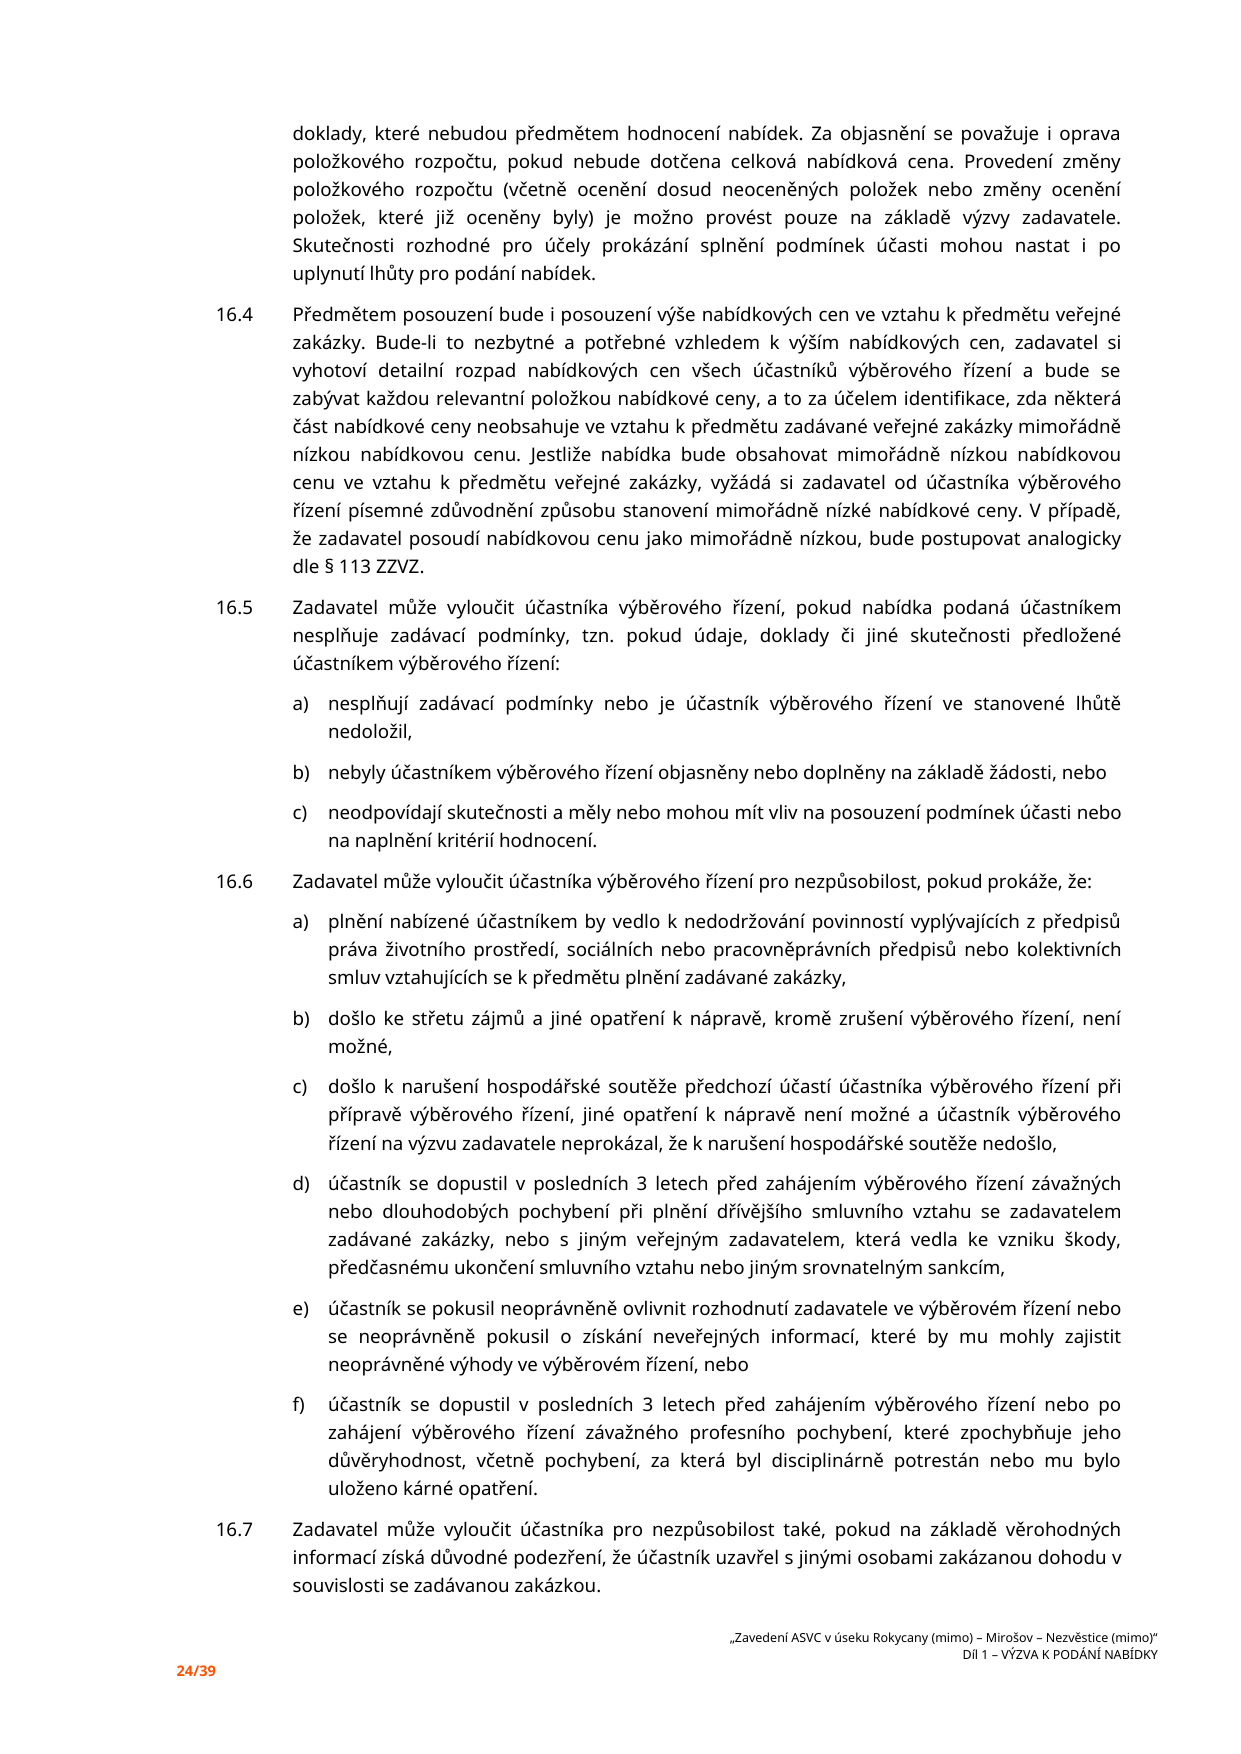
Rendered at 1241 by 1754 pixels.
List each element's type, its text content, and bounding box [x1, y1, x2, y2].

list neodpovídají skutečnosti a měly nebo mohou mít vliv na posouzení podmínek účasti nebo na naplnění kritérií hodnocení. [292, 799, 1122, 853]
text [216, 121, 1122, 286]
text Zadavatel může vyloučit účastníka pro nezpůsobilost také, pokud na základě věrohodných informací získá důvodné podezření, že účastník uzavřel s jinými osobami zakázanou dohodu v souvislosti se zadávanou zakázkou. [216, 1516, 1122, 1598]
text Zadavatel může vyloučit účastníka výběrového řízení, pokud nabídka podaná účastníkem nesplňuje zadávací podmínky, tzn. pokud údaje, doklady či jiné skutečnosti předložené účastníkem výběrového řízení: [216, 594, 1122, 676]
list došlo k narušení hospodářské soutěže předchozí účastí účastníka výběrového řízení při přípravě výběrového řízení, jiné opatření k nápravě není možné a účastník výběrového řízení na výzvu zadavatele neprokázal, že k narušení hospodářské soutěže nedošlo, [292, 1074, 1122, 1155]
list nesplňují zadávací podmínky nebo je účastník výběrového řízení ve stanovené lhůtě nedoložil, [292, 691, 1122, 744]
list plnění nabízené účastníkem by vedlo k nedodržování povinností vyplývajících z předpisů práva životního prostředí, sociálních nebo pracovněprávních předpisů nebo kolektivních smluv vztahujících se k předmětu plnění zadávané zakázky, [292, 909, 1122, 990]
list účastník se pokusil neoprávněně ovlivnit rozhodnutí zadavatele ve výběrovém řízení nebo se neoprávněně pokusil o získání neveřejných informací, které by mu mohly zajistit neoprávněné výhody ve výběrovém řízení, nebo [292, 1295, 1122, 1376]
list účastník se dopustil v posledních 3 letech před zahájením výběrového řízení nebo po zahájení výběrového řízení závažného profesního pochybení, které zpochybňuje jeho důvěryhodnost, včetně pochybení, za která byl disciplinárně potrestán nebo mu bylo uloženo kárné opatření. [292, 1391, 1122, 1501]
text Předmětem posouzení bude i posouzení výše nabídkových cen ve vztahu k předmětu veřejné zakázky. Bude-li to nezbytné a potřebné vzhledem k výším nabídkových cen, zadavatel si vyhotoví detailní rozpad nabídkových cen všech účastníků výběrového řízení a bude se zabývat každou relevantní položkou nabídkové ceny, a to za účelem identifikace, zda některá část nabídkové ceny neobsahuje ve vztahu k předmětu zadávané veřejné zakázky mimořádně nízkou nabídkovou cenu. Jestliže nabídka bude obsahovat mimořádně nízkou nabídkovou cenu ve vztahu k předmětu veřejné zakázky, vyžádá si zadavatel od účastníka výběrového řízení písemné zdůvodnění způsobu stanovení mimořádně nízké nabídkové ceny. V případě, že zadavatel posoudí nabídkovou cenu jako mimořádně nízkou, bude postupovat analogicky dle § 113 ZZVZ. [216, 301, 1122, 579]
list došlo ke střetu zájmů a jiné opatření k nápravě, kromě zrušení výběrového řízení, není možné, [292, 1005, 1122, 1059]
text Zadavatel může vyloučit účastníka výběrového řízení pro nezpůsobilost, pokud prokáže, že: [216, 868, 1122, 894]
list účastník se dopustil v posledních 3 letech před zahájením výběrového řízení závažných nebo dlouhodobých pochybení při plnění dřívějšího smluvního vztahu se zadavatelem zadávané zakázky, nebo s jiným veřejným zadavatelem, která vedla ke vzniku škody, předčasnému ukončení smluvního vztahu nebo jiným srovnatelným sankcím, [292, 1170, 1122, 1280]
list nebyly účastníkem výběrového řízení objasněny nebo doplněny na základě žádosti, nebo [292, 759, 1122, 784]
